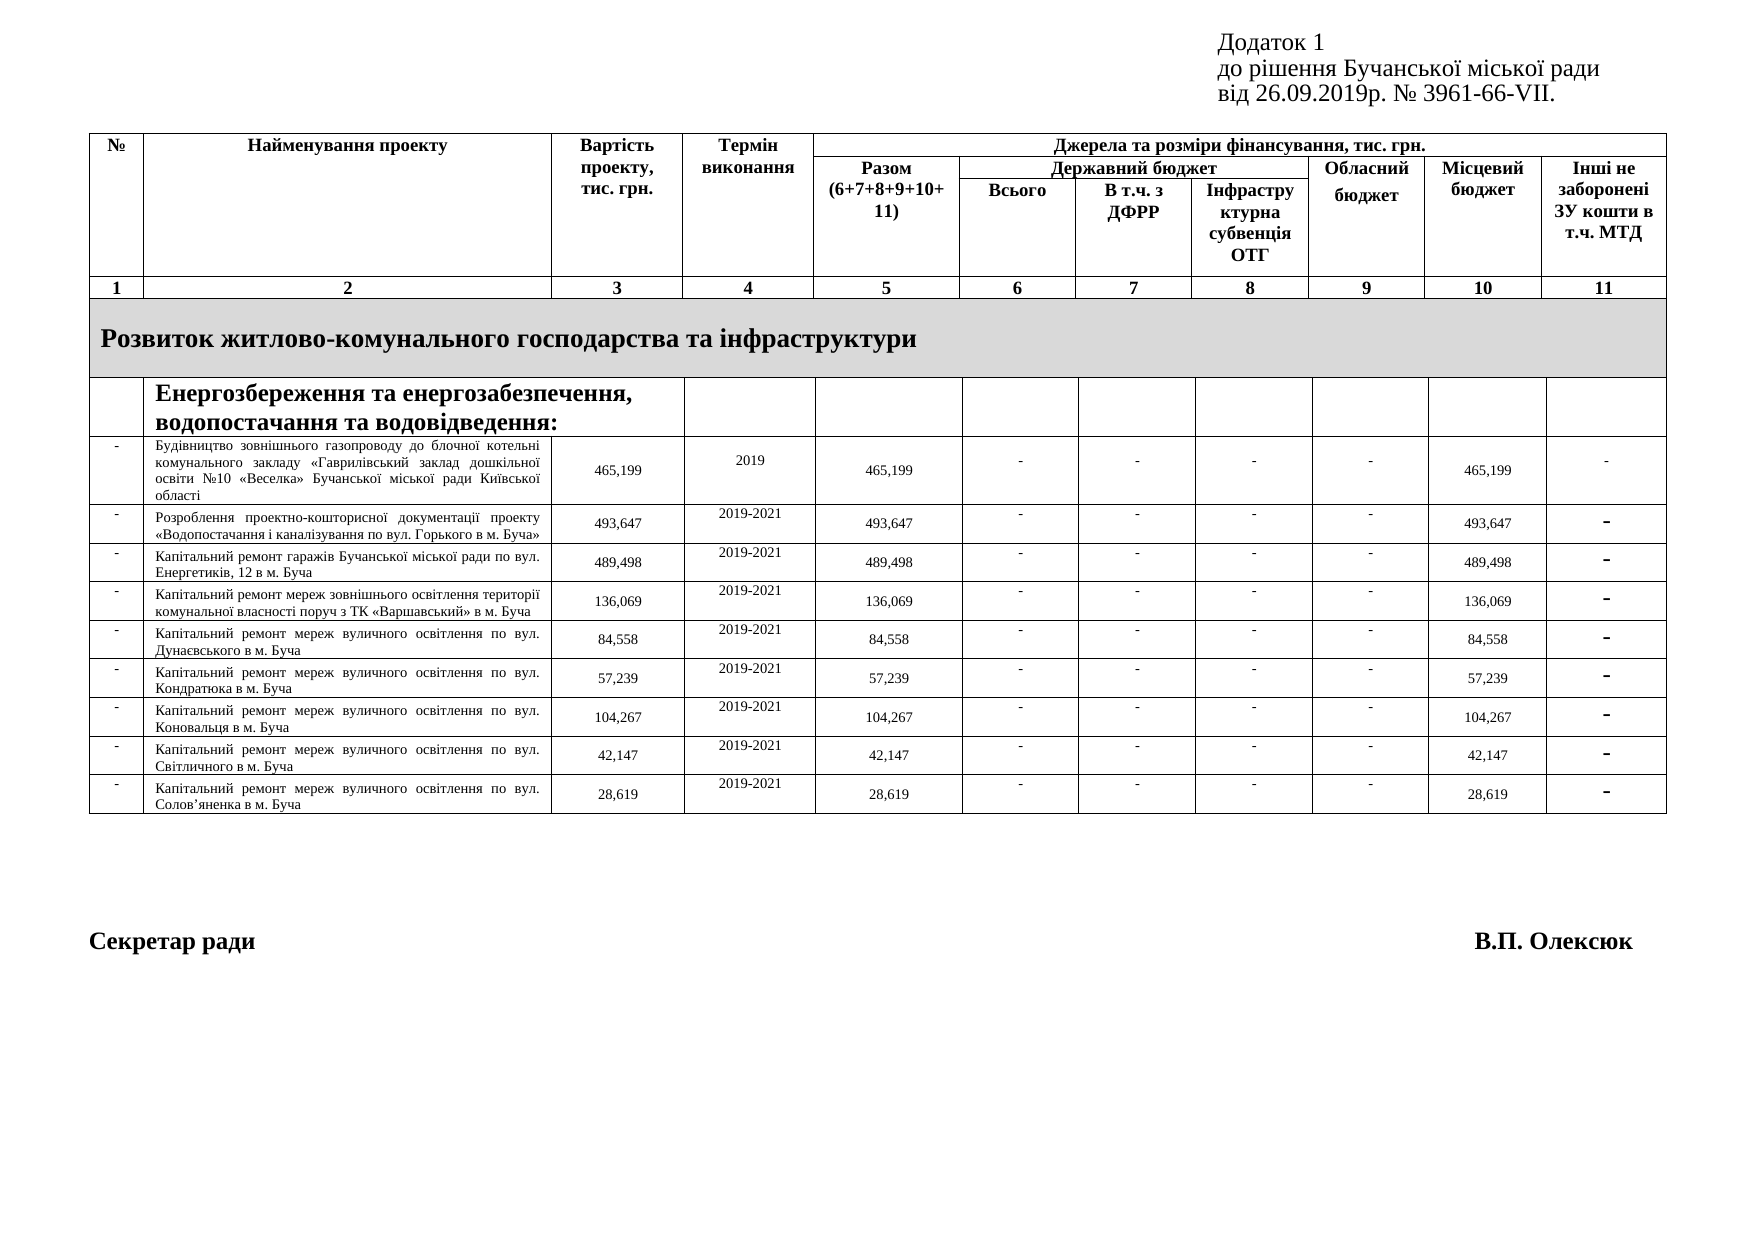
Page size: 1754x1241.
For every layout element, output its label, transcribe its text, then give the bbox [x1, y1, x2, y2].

table_cell Капітальний ремонт мереж вуличного освітлення по вул. Світличного в м. Буча [144, 737, 551, 774]
table_cell 5 [814, 277, 959, 298]
table_cell - [1313, 698, 1428, 736]
table_cell Енергозбереження та енергозабезпечення, водопостачання та водовідведення: [144, 378, 684, 436]
table_cell - [90, 505, 143, 542]
table_cell 4 [683, 277, 813, 298]
table_cell - [1079, 659, 1195, 697]
table_cell - [1196, 505, 1312, 542]
table_cell 2019-2021 [685, 505, 815, 542]
table_cell - [1079, 582, 1195, 620]
table_cell 489,498 [816, 544, 962, 581]
table_cell 57,239 [1429, 659, 1546, 697]
table_cell - [963, 621, 1078, 658]
table_cell - [1547, 659, 1666, 697]
table_cell - [90, 582, 143, 620]
table_cell 9 [1309, 277, 1424, 298]
table_cell - [90, 659, 143, 697]
table_cell - [90, 544, 143, 581]
table_cell 10 [1425, 277, 1541, 298]
text Додаток 1 [88, 29, 1666, 55]
table_cell - [1079, 775, 1195, 813]
table_cell 6 [960, 277, 1075, 298]
table_cell 57,239 [552, 659, 684, 697]
table_cell 465,199 [816, 437, 962, 504]
table_header Термін виконання [683, 134, 813, 276]
table_cell - [1313, 505, 1428, 542]
table_header Вартість проекту, тис. грн. [552, 134, 682, 276]
table_cell 493,647 [1429, 505, 1546, 542]
table_cell Місцевий бюджет [1425, 157, 1541, 276]
table_cell - [963, 505, 1078, 542]
table_cell Будівництво зовнішнього газопроводу до блочної котельні комунального закладу «Гаврилівський заклад дошкільної освіти №10 «Веселка» Бучанської міської ради Київської області [144, 437, 551, 504]
table_cell - [90, 698, 143, 736]
table_cell - [963, 737, 1078, 774]
table_cell 2019-2021 [685, 775, 815, 813]
table_cell 2019-2021 [685, 659, 815, 697]
table_cell [685, 378, 815, 436]
table_cell 136,069 [1429, 582, 1546, 620]
table_cell - [1196, 775, 1312, 813]
table_cell [1313, 378, 1428, 436]
table_cell Капітальний ремонт мереж вуличного освітлення по вул. Коновальця в м. Буча [144, 698, 551, 736]
table_cell - [1196, 582, 1312, 620]
table_cell 2019-2021 [685, 698, 815, 736]
table_cell - [963, 437, 1078, 504]
table_cell 28,619 [552, 775, 684, 813]
table_cell Капітальний ремонт мереж вуличного освітлення по вул. Кондратюка в м. Буча [144, 659, 551, 697]
table_cell Розвиток житлово-комунального господарства та інфраструктури [90, 299, 1666, 377]
table_cell 3 [552, 277, 682, 298]
table_cell 2019-2021 [685, 737, 815, 774]
table_cell Капітальний ремонт мереж вуличного освітлення по вул. Дунаєвського в м. Буча [144, 621, 551, 658]
table_cell 2019 [685, 437, 815, 504]
table_cell 2 [144, 277, 551, 298]
table_cell [1079, 378, 1195, 436]
table_cell 7 [1076, 277, 1191, 298]
table_cell 493,647 [816, 505, 962, 542]
table_cell - [1313, 544, 1428, 581]
table_header Джерела та розміри фінансування, тис. грн. [814, 134, 1666, 156]
table_cell 136,069 [816, 582, 962, 620]
table_cell - [1547, 505, 1666, 542]
table_cell Інфраструктурна субвенція ОТГ [1192, 179, 1308, 276]
table_cell Інші не заборонені ЗУ кошти в т.ч. МТД [1542, 157, 1666, 276]
table_cell - [963, 659, 1078, 697]
table_cell 8 [1192, 277, 1308, 298]
table_cell В т.ч. з ДФРР [1076, 179, 1191, 276]
table_cell - [1196, 621, 1312, 658]
table_cell - [1079, 737, 1195, 774]
table_cell 465,199 [552, 437, 684, 504]
table_cell 2019-2021 [685, 544, 815, 581]
table_cell 136,069 [552, 582, 684, 620]
table_cell - [1196, 659, 1312, 697]
table_cell - [1547, 698, 1666, 736]
table_cell 104,267 [552, 698, 684, 736]
table_cell Капітальний ремонт мереж вуличного освітлення по вул. Солов’яненка в м. Буча [144, 775, 551, 813]
table_cell - [1079, 698, 1195, 736]
table_cell 42,147 [1429, 737, 1546, 774]
table_cell 11 [1542, 277, 1666, 298]
table_cell [90, 378, 143, 436]
table_cell - [1547, 582, 1666, 620]
table_cell - [1547, 737, 1666, 774]
table_cell - [963, 544, 1078, 581]
table_cell 28,619 [1429, 775, 1546, 813]
table_cell [816, 378, 962, 436]
table_cell Обласний бюджет [1309, 157, 1424, 276]
table_cell - [963, 775, 1078, 813]
table_cell - [1547, 544, 1666, 581]
table_cell - [963, 582, 1078, 620]
table_header Найменування проекту [144, 134, 551, 276]
text від 26.09.2019р. № 3961-66-VII. [88, 81, 1666, 107]
table_cell 42,147 [552, 737, 684, 774]
table_cell 104,267 [1429, 698, 1546, 736]
table_cell 57,239 [816, 659, 962, 697]
text до рішення Бучанської міської ради [88, 55, 1666, 81]
table_cell [1196, 378, 1312, 436]
table_cell - [1547, 621, 1666, 658]
table_cell - [1196, 544, 1312, 581]
table_cell - [1313, 621, 1428, 658]
table_cell - [90, 621, 143, 658]
table_cell - [90, 437, 143, 504]
text Секретар ради В.П. Олексюк [88, 929, 1666, 955]
table_cell [963, 378, 1078, 436]
table_cell [1547, 378, 1666, 436]
table_cell - [1196, 698, 1312, 736]
table_header № [90, 134, 143, 276]
table_cell Разом (6+7+8+9+10+11) [814, 157, 959, 276]
table_cell Розроблення проектно-кошторисної документації проекту «Водопостачання і каналізування по вул. Горького в м. Буча» [144, 505, 551, 542]
table_cell 2019-2021 [685, 621, 815, 658]
table_cell 104,267 [816, 698, 962, 736]
table_cell 493,647 [552, 505, 684, 542]
table_cell 42,147 [816, 737, 962, 774]
table_cell - [1196, 437, 1312, 504]
table_cell Державний бюджет [960, 157, 1308, 178]
table_cell 1 [90, 277, 143, 298]
table_cell [1429, 378, 1546, 436]
table_cell - [1313, 659, 1428, 697]
table_cell - [1313, 737, 1428, 774]
table_cell Капітальний ремонт гаражів Бучанської міської ради по вул. Енергетиків, 12 в м. Буча [144, 544, 551, 581]
table_cell - [1079, 437, 1195, 504]
table_cell - [1313, 437, 1428, 504]
table_cell 2019-2021 [685, 582, 815, 620]
table_cell - [1313, 775, 1428, 813]
table_cell - [1196, 737, 1312, 774]
table_cell 489,498 [1429, 544, 1546, 581]
table_cell - [90, 775, 143, 813]
table_cell - [1313, 582, 1428, 620]
table_cell 84,558 [816, 621, 962, 658]
table_cell - [1079, 544, 1195, 581]
table_cell - [1547, 437, 1666, 504]
table_cell - [1547, 775, 1666, 813]
table_cell 84,558 [1429, 621, 1546, 658]
table_cell - [963, 698, 1078, 736]
table_cell Всього [960, 179, 1075, 276]
table_cell 489,498 [552, 544, 684, 581]
table_cell 84,558 [552, 621, 684, 658]
table_cell - [1079, 505, 1195, 542]
table_cell - [1079, 621, 1195, 658]
table_cell 465,199 [1429, 437, 1546, 504]
table_cell Капітальний ремонт мереж зовнішнього освітлення території комунальної власності поруч з ТК «Варшавський» в м. Буча [144, 582, 551, 620]
table_cell - [90, 737, 143, 774]
table_cell 28,619 [816, 775, 962, 813]
